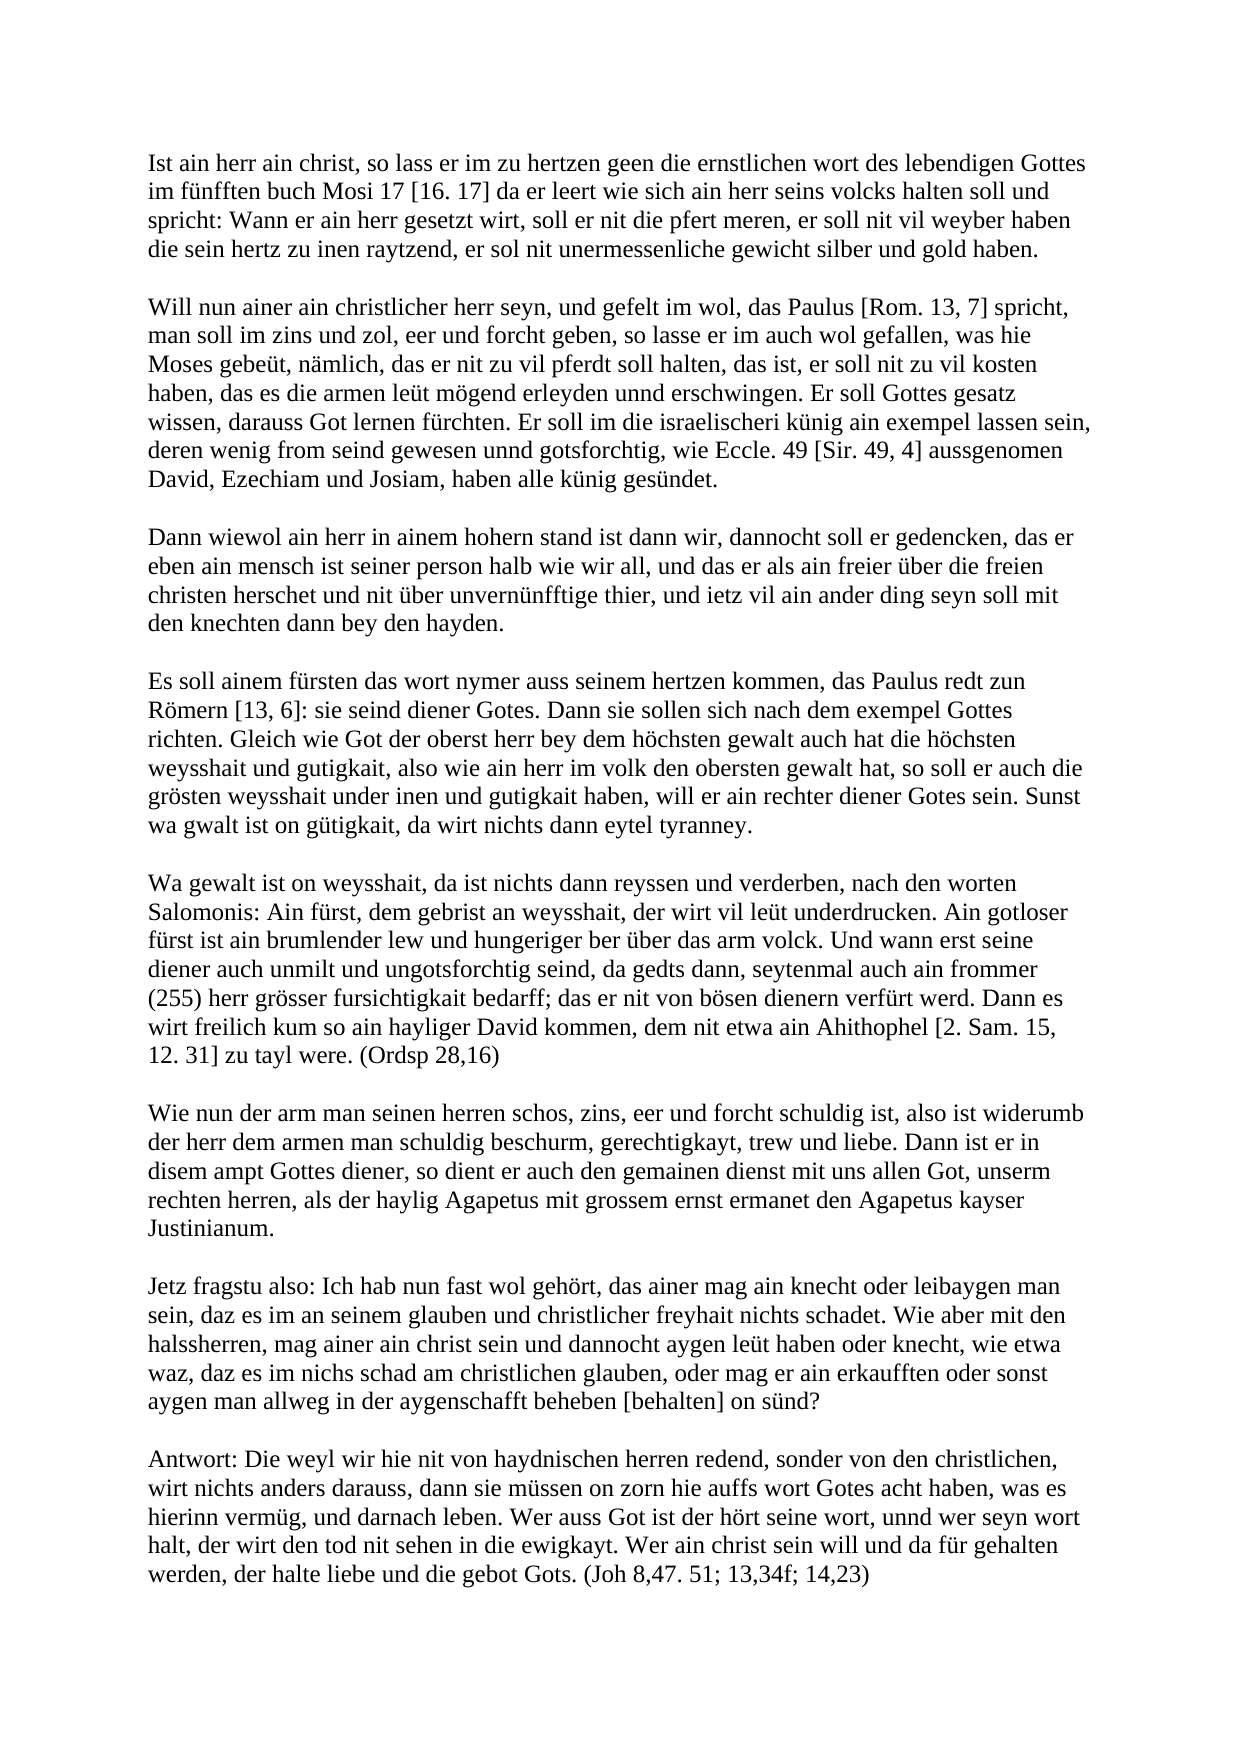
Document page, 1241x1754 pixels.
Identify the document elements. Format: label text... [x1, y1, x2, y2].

text Will nun ainer ain christlicher herr seyn, und gefelt im wol, das Paulus [Rom. 13, 7] spricht, man soll im zins und zol, eer und forcht geben, so lasse er im auch wol gefallen, was hie Moses gebeüt, nämlich, das er nit zu vil pferdt soll halten, das ist, er soll nit zu vil kosten haben, das es die armen leüt mögend erleyden unnd erschwingen. Er soll Gottes gesatz wissen, darauss Got lernen fürchten. Er soll im die israelischeri künig ain exempel lassen sein, deren wenig from seind gewesen unnd gotsforchtig, wie Eccle. 49 [Sir. 49, 4] aussgenomen David, Ezechiam und Josiam, haben alle künig gesündet. [148, 292, 1093, 493]
text Jetz fragstu also: Ich hab nun fast wol gehört, das ainer mag ain knecht oder leibaygen man sein, daz es im an seinem glauben und christlicher freyhait nichts schadet. Wie aber mit den halssherren, mag ainer ain christ sein und dannocht aygen leüt haben oder knecht, wie etwa waz, daz es im nichs schad am christlichen glauben, oder mag er ain erkaufften oder sonst aygen man allweg in der aygenschafft beheben [behalten] on sünd? [148, 1271, 1093, 1415]
text Dann wiewol ain herr in ainem hohern stand ist dann wir, dannocht soll er gedencken, das er eben ain mensch ist seiner person halb wie wir all, und das er als ain freier über die freien christen herschet und nit über unvernünfftige thier, und ietz vil ain ander ding seyn soll mit den knechten dann bey den hayden. [148, 522, 1093, 637]
text Antwort: Die weyl wir hie nit von haydnischen herren redend, sonder von den christlichen, wirt nichts anders darauss, dann sie müssen on zorn hie auffs wort Gotes acht haben, was es hierinn vermüg, und darnach leben. Wer auss Got ist der hört seine wort, unnd wer seyn wort halt, der wirt den tod nit sehen in die ewigkayt. Wer ain christ sein will und da für gehalten werden, der halte liebe und die gebot Gots. (Joh 8,47. 51; 13,34f; 14,23) [148, 1444, 1093, 1588]
text Wie nun der arm man seinen herren schos, zins, eer und forcht schuldig ist, also ist widerumb der herr dem armen man schuldig beschurm, gerechtigkayt, trew und liebe. Dann ist er in disem ampt Gottes diener, so dient er auch den gemainen dienst mit uns allen Got, unserm rechten herren, als der haylig Agapetus mit grossem ernst ermanet den Agapetus kayser Justinianum. [148, 1098, 1093, 1242]
text Wa gewalt ist on weysshait, da ist nichts dann reyssen und verderben, nach den worten Salomonis: Ain fürst, dem gebrist an weysshait, der wirt vil leüt underdrucken. Ain gotloser fürst ist ain brumlender lew und hungeriger ber über das arm volck. Und wann erst seine diener auch unmilt und ungotsforchtig seind, da gedts dann, seytenmal auch ain frommer (255) herr grösser fursichtigkait bedarff; das er nit von bösen dienern verfürt werd. Dann es wirt freilich kum so ain hayliger David kommen, dem nit etwa ain Ahithophel [2. Sam. 15, 12. 31] zu tayl were. (Ordsp 28,16) [148, 868, 1093, 1069]
text Es soll ainem fürsten das wort nymer auss seinem hertzen kommen, das Paulus redt zun Römern [13, 6]: sie seind diener Gotes. Dann sie sollen sich nach dem exempel Gottes richten. Gleich wie Got der oberst herr bey dem höchsten gewalt auch hat die höchsten weysshait und gutigkait, also wie ain herr im volk den obersten gewalt hat, so soll er auch die grösten weysshait under inen und gutigkait haben, will er ain rechter diener Gotes sein. Sunst wa gwalt ist on gütigkait, da wirt nichts dann eytel tyranney. [148, 666, 1093, 839]
text Ist ain herr ain christ, so lass er im zu hertzen geen die ernstlichen wort des lebendigen Gottes im fünfften buch Mosi 17 [16. 17] da er leert wie sich ain herr seins volcks halten soll und spricht: Wann er ain herr gesetzt wirt, soll er nit die pfert meren, er soll nit vil weyber haben die sein hertz zu inen raytzend, er sol nit unermessenliche gewicht silber und gold haben. [148, 148, 1093, 263]
